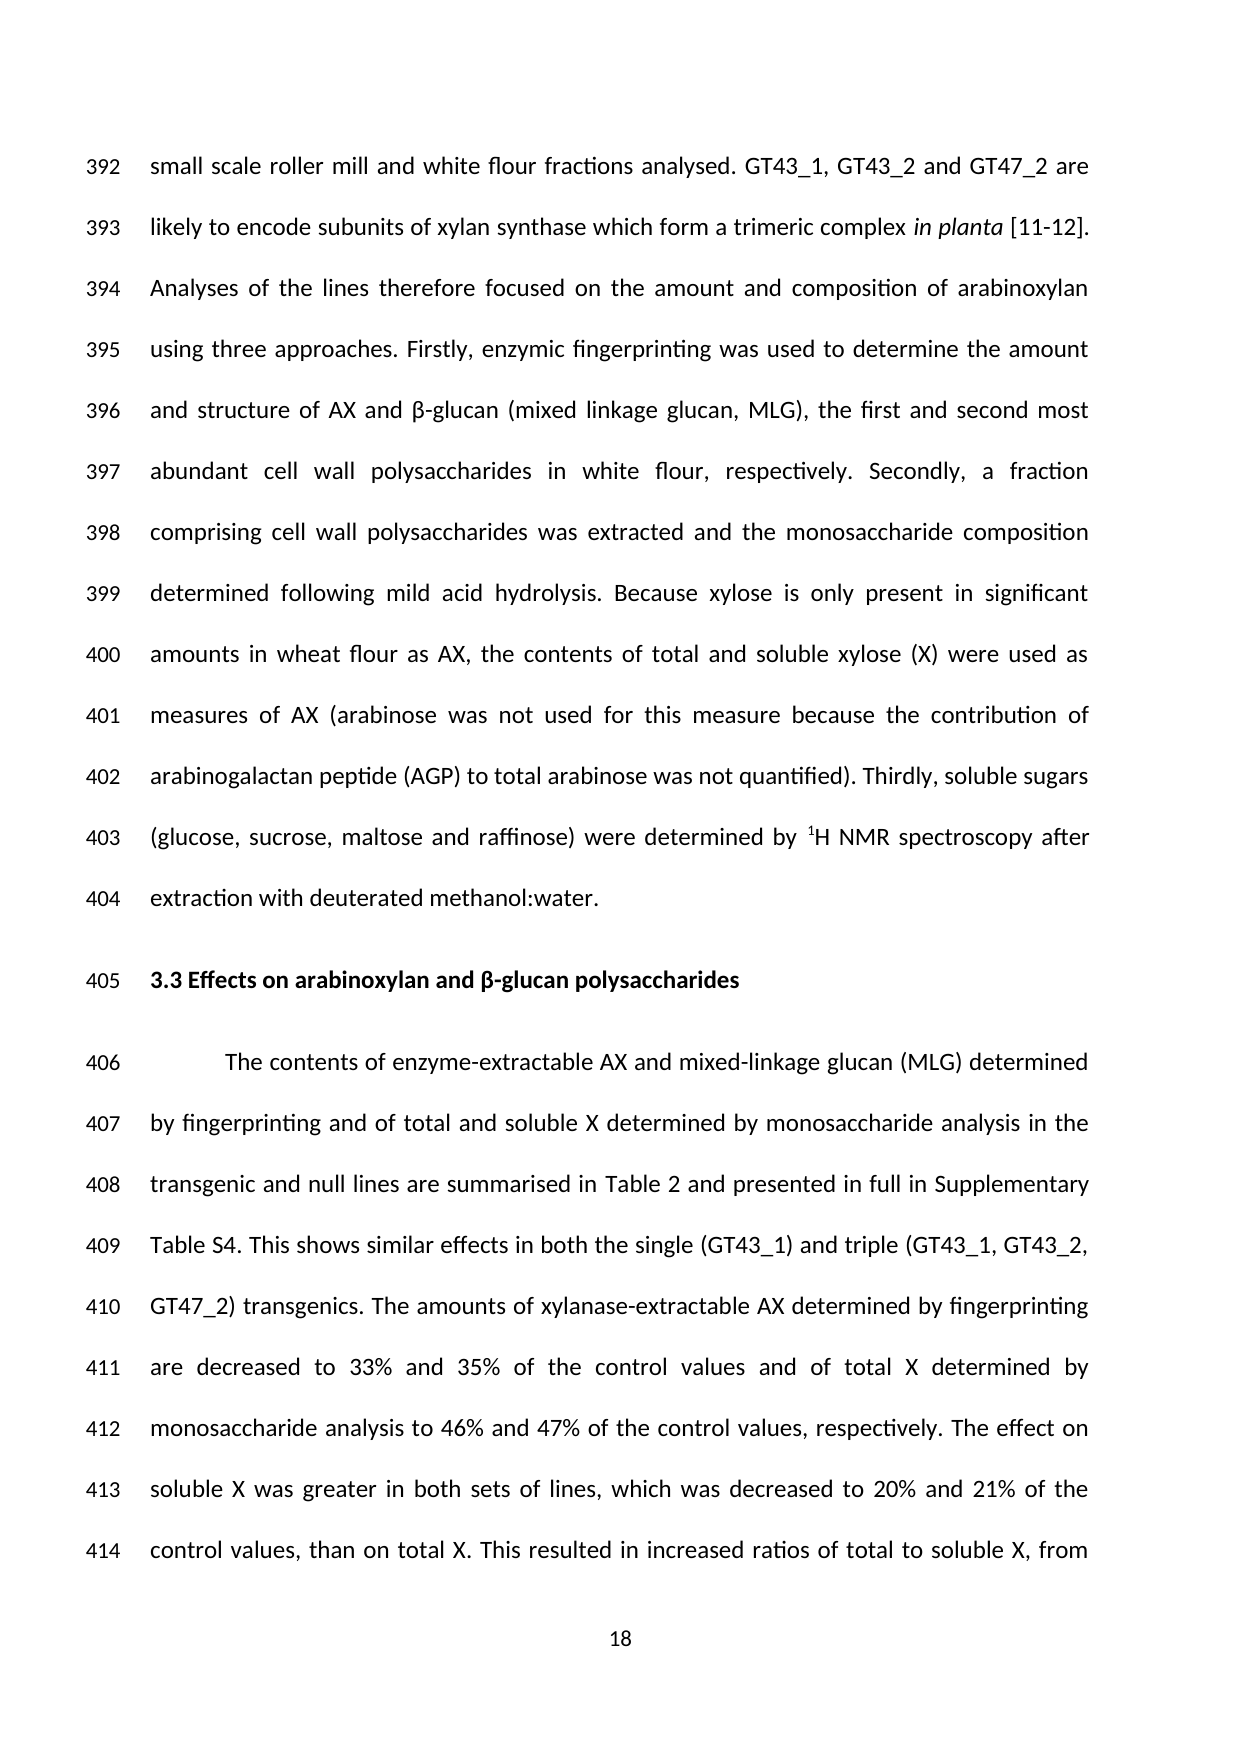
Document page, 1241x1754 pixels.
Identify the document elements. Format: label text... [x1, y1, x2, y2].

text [150, 1046, 1090, 1565]
text 3.3 Effects on arabinoxylan and β-glucan polysaccharides [150, 964, 1090, 995]
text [150, 150, 1090, 913]
